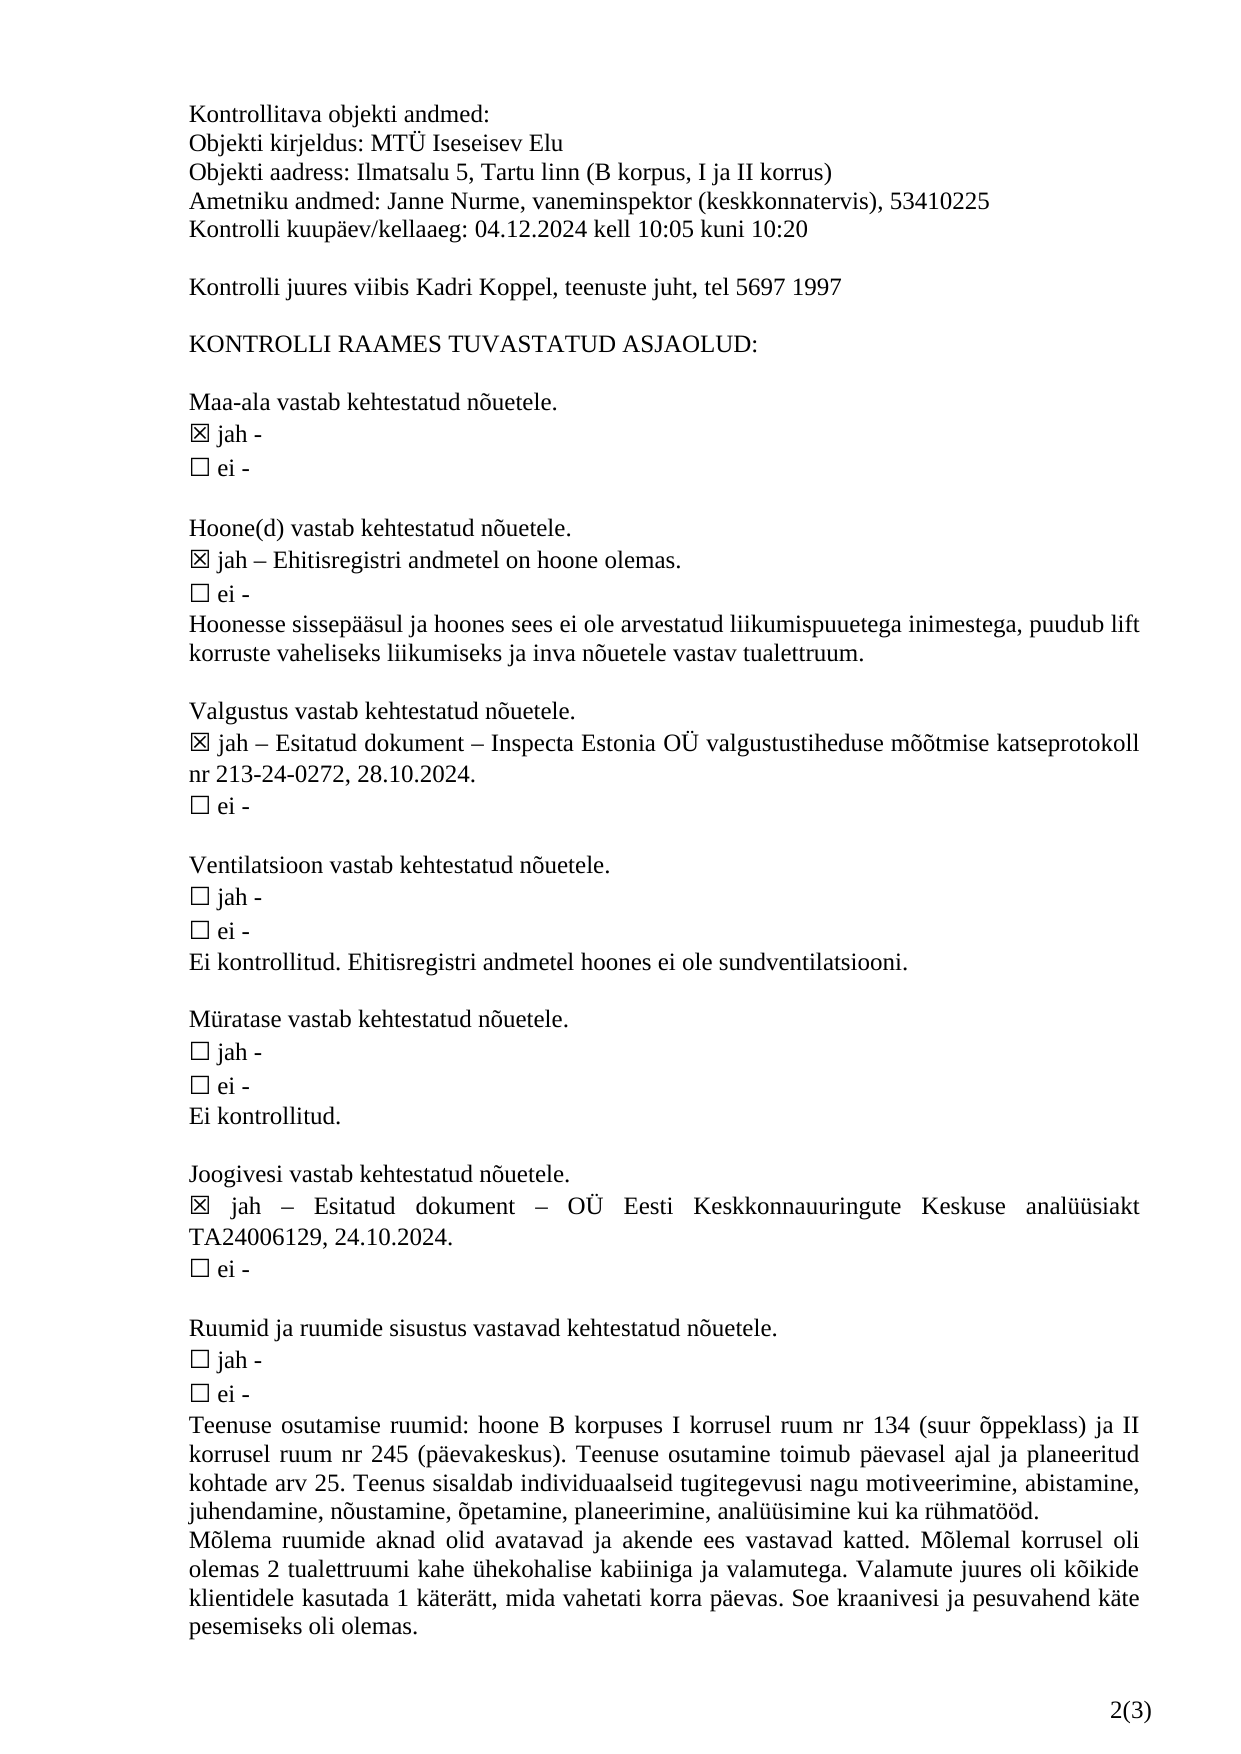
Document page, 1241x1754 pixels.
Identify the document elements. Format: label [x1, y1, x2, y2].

table_cell [177, 71, 1152, 1669]
